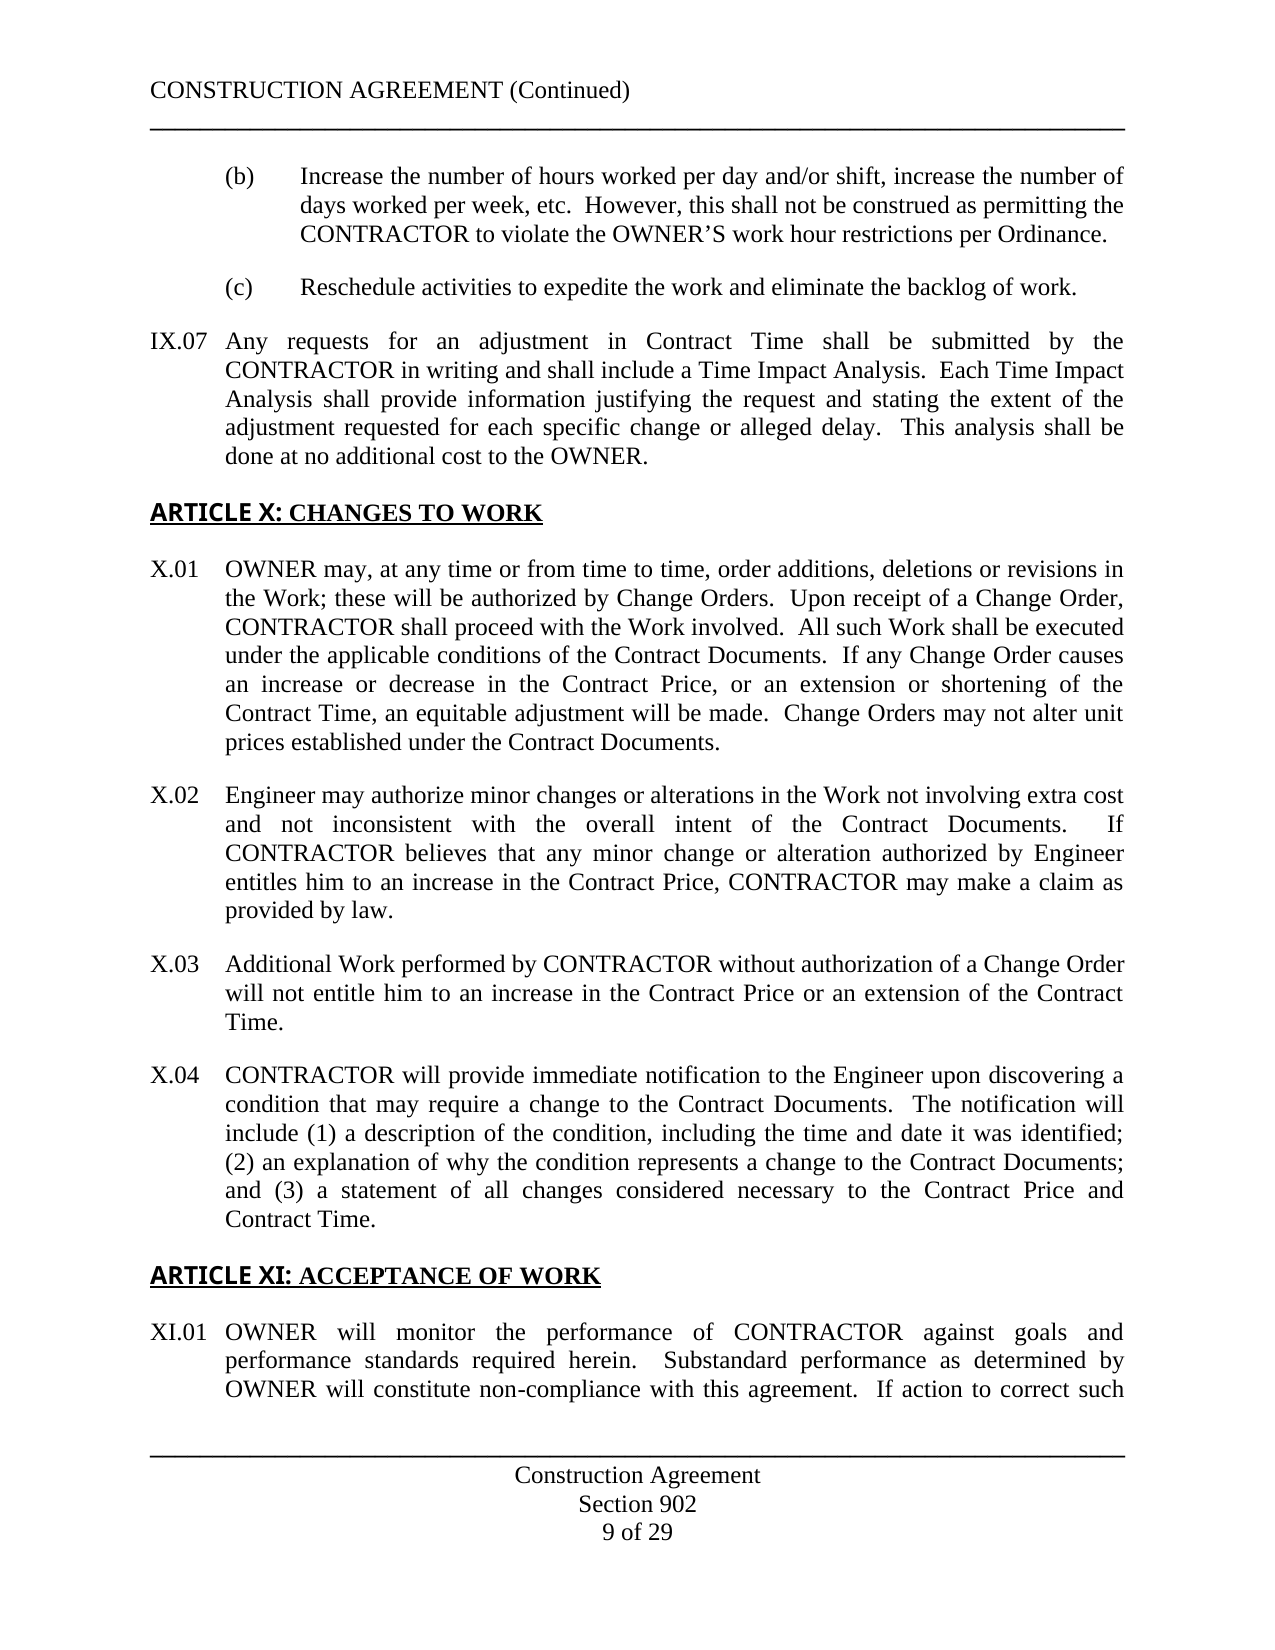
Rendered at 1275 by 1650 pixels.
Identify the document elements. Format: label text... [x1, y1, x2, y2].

list CHANGES TO WORK [150, 495, 1125, 529]
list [150, 1317, 1125, 1403]
list CONTRACTOR will provide immediate notification to the Engineer upon discovering a condition that may require a change to the Contract Documents. The notification will include (1) a description of the condition, including the time and date it was identified; (2) an explanation of why the condition represents a change to the Contract Documents; and (3) a statement of all changes considered necessary to the Contract Price and Contract Time. [150, 1060, 1125, 1233]
list ACCEPTANCE OF WORK [150, 1258, 1125, 1292]
list Any requests for an adjustment in Contract Time shall be submitted by the CONTRACTOR in writing and shall include a Time Impact Analysis. Each Time Impact Analysis shall provide information justifying the request and stating the extent of the adjustment requested for each specific change or alleged delay. This analysis shall be done at no additional cost to the OWNER. [150, 326, 1125, 470]
list Additional Work performed by CONTRACTOR without authorization of a Change Order will not entitle him to an increase in the Contract Price or an extension of the Contract Time. [150, 949, 1125, 1035]
list Reschedule activities to expedite the work and eliminate the backlog of work. [225, 272, 1125, 301]
list Increase the number of hours worked per day and/or shift, increase the number of days worked per week, etc. However, this shall not be construed as permitting the CONTRACTOR to violate the OWNER’S work hour restrictions per Ordinance. [225, 161, 1125, 247]
list Engineer may authorize minor changes or alterations in the Work not involving extra cost and not inconsistent with the overall intent of the Contract Documents. If CONTRACTOR believes that any minor change or alteration authorized by Engineer entitles him to an increase in the Contract Price, CONTRACTOR may make a claim as provided by law. [150, 780, 1125, 924]
list OWNER may, at any time or from time to time, order additions, deletions or revisions in the Work; these will be authorized by Change Orders. Upon receipt of a Change Order, CONTRACTOR shall proceed with the Work involved. All such Work shall be executed under the applicable conditions of the Contract Documents. If any Change Order causes an increase or decrease in the Contract Price, or an extension or shortening of the Contract Time, an equitable adjustment will be made. Change Orders may not alter unit prices established under the Contract Documents. [150, 554, 1125, 755]
